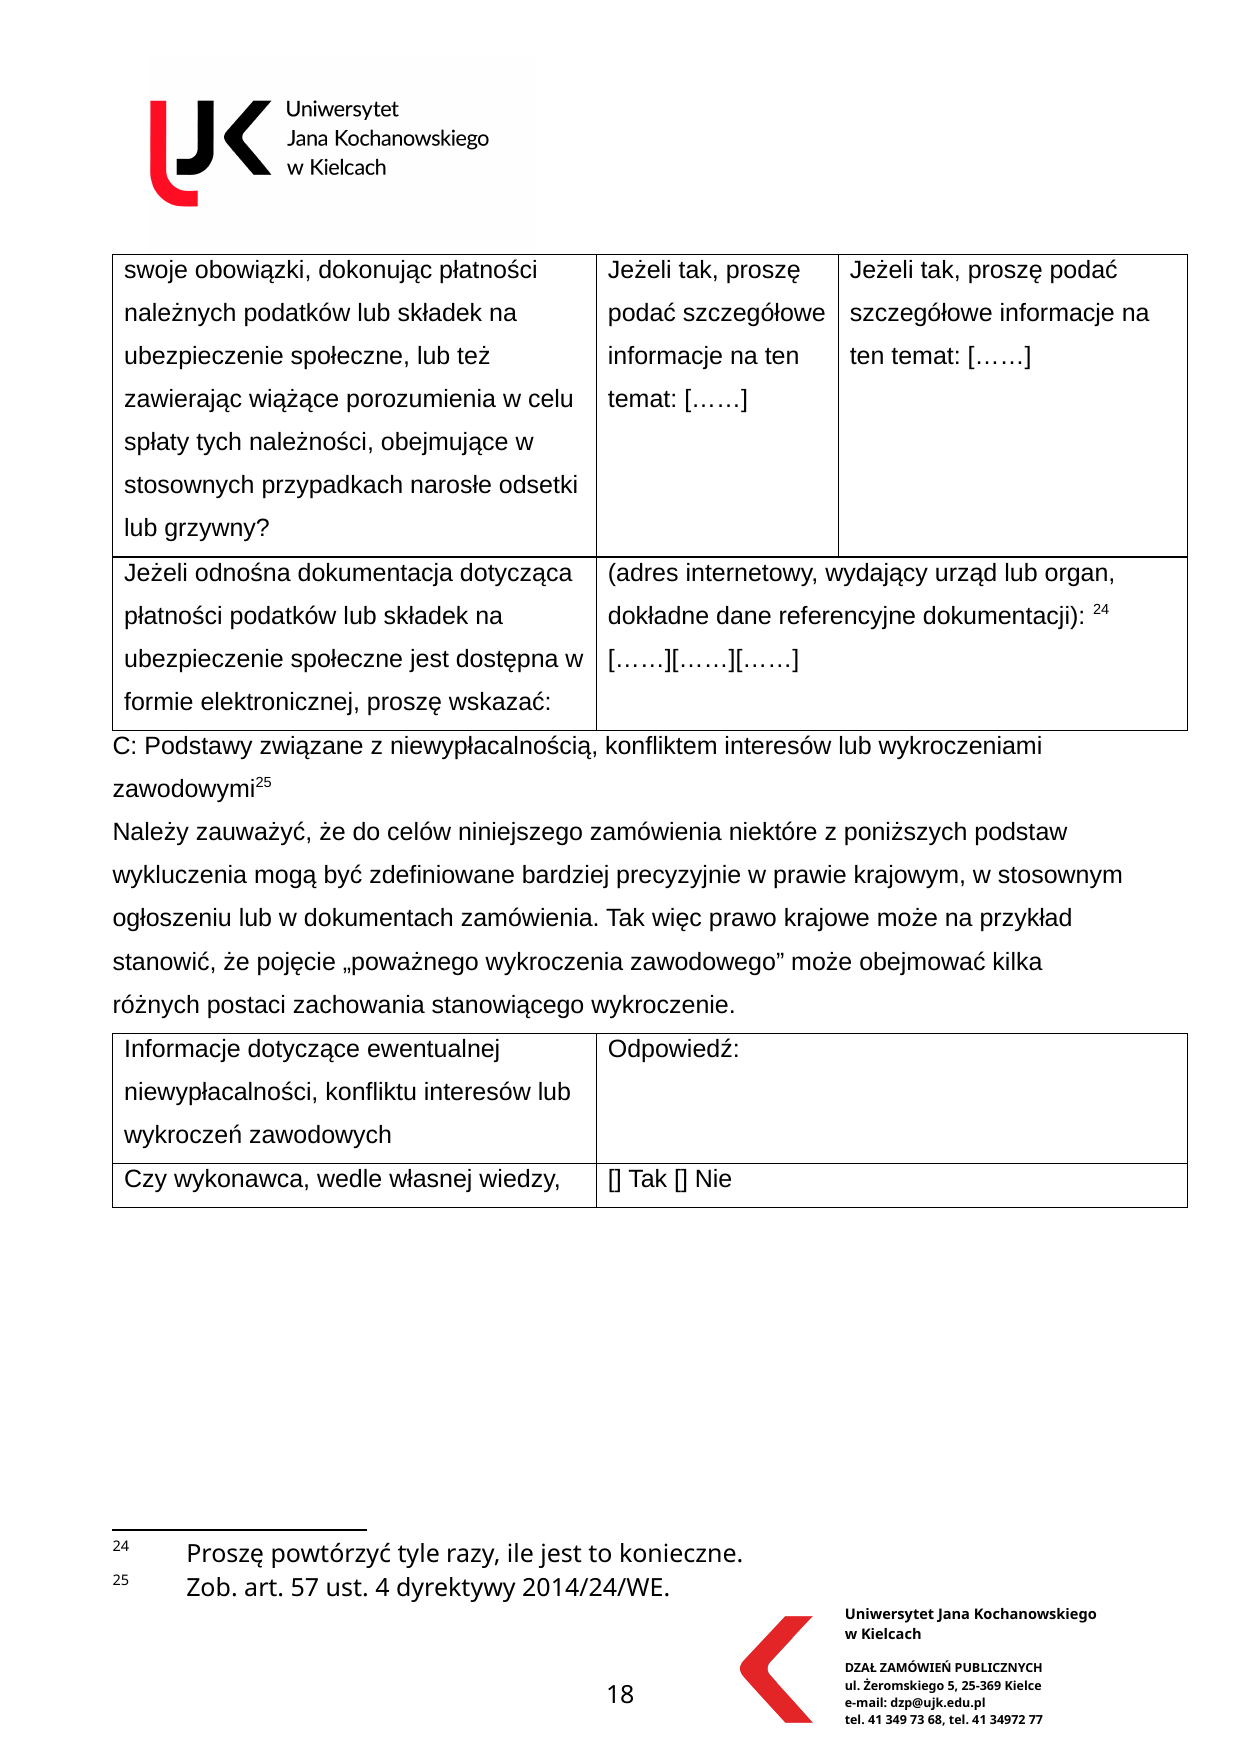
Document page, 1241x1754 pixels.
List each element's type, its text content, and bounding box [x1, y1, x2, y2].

table_cell Czy wykonawca, wedle własnej wiedzy, naruszył swoje obowiązki w dziedzinie prawa środowiska, prawa socjalnego i prawa pracy? [113, 1164, 596, 1207]
table_cell (adres internetowy, wydający urząd lub organ, dokładne dane referencyjne dokumentacji): [……][……][……] [597, 558, 1187, 730]
picture [147, 54, 537, 254]
picture [723, 1595, 830, 1745]
table_header Informacje dotyczące ewentualnej niewypłacalności, konfliktu interesów lub wykroczeń zawodowych [113, 1034, 596, 1163]
table_header Odpowiedź: [597, 1034, 1187, 1163]
table_cell Jeżeli odnośna dokumentacja dotycząca płatności podatków lub składek na ubezpieczenie społeczne jest dostępna w formie elektronicznej, proszę wskazać: [113, 558, 596, 730]
table_cell [] Tak [] Nie [597, 1164, 1187, 1207]
text Należy zauważyć, że do celów niniejszego zamówienia niektóre z poniższych podstaw wykluczenia mogą być zdefiniowane bardziej precyzyjnie w prawie krajowym, w stosownym ogłoszeniu lub w dokumentach zamówienia. Tak więc prawo krajowe może na przykład stanowić, że pojęcie „poważnego wykroczenia zawodowego” może obejmować kilka różnych postaci zachowania stanowiącego wykroczenie. [112, 817, 1128, 1018]
text C: Podstawy związane z niewypłacalnością, konfliktem interesów lub wykroczeniami zawodowymi [112, 731, 1128, 803]
